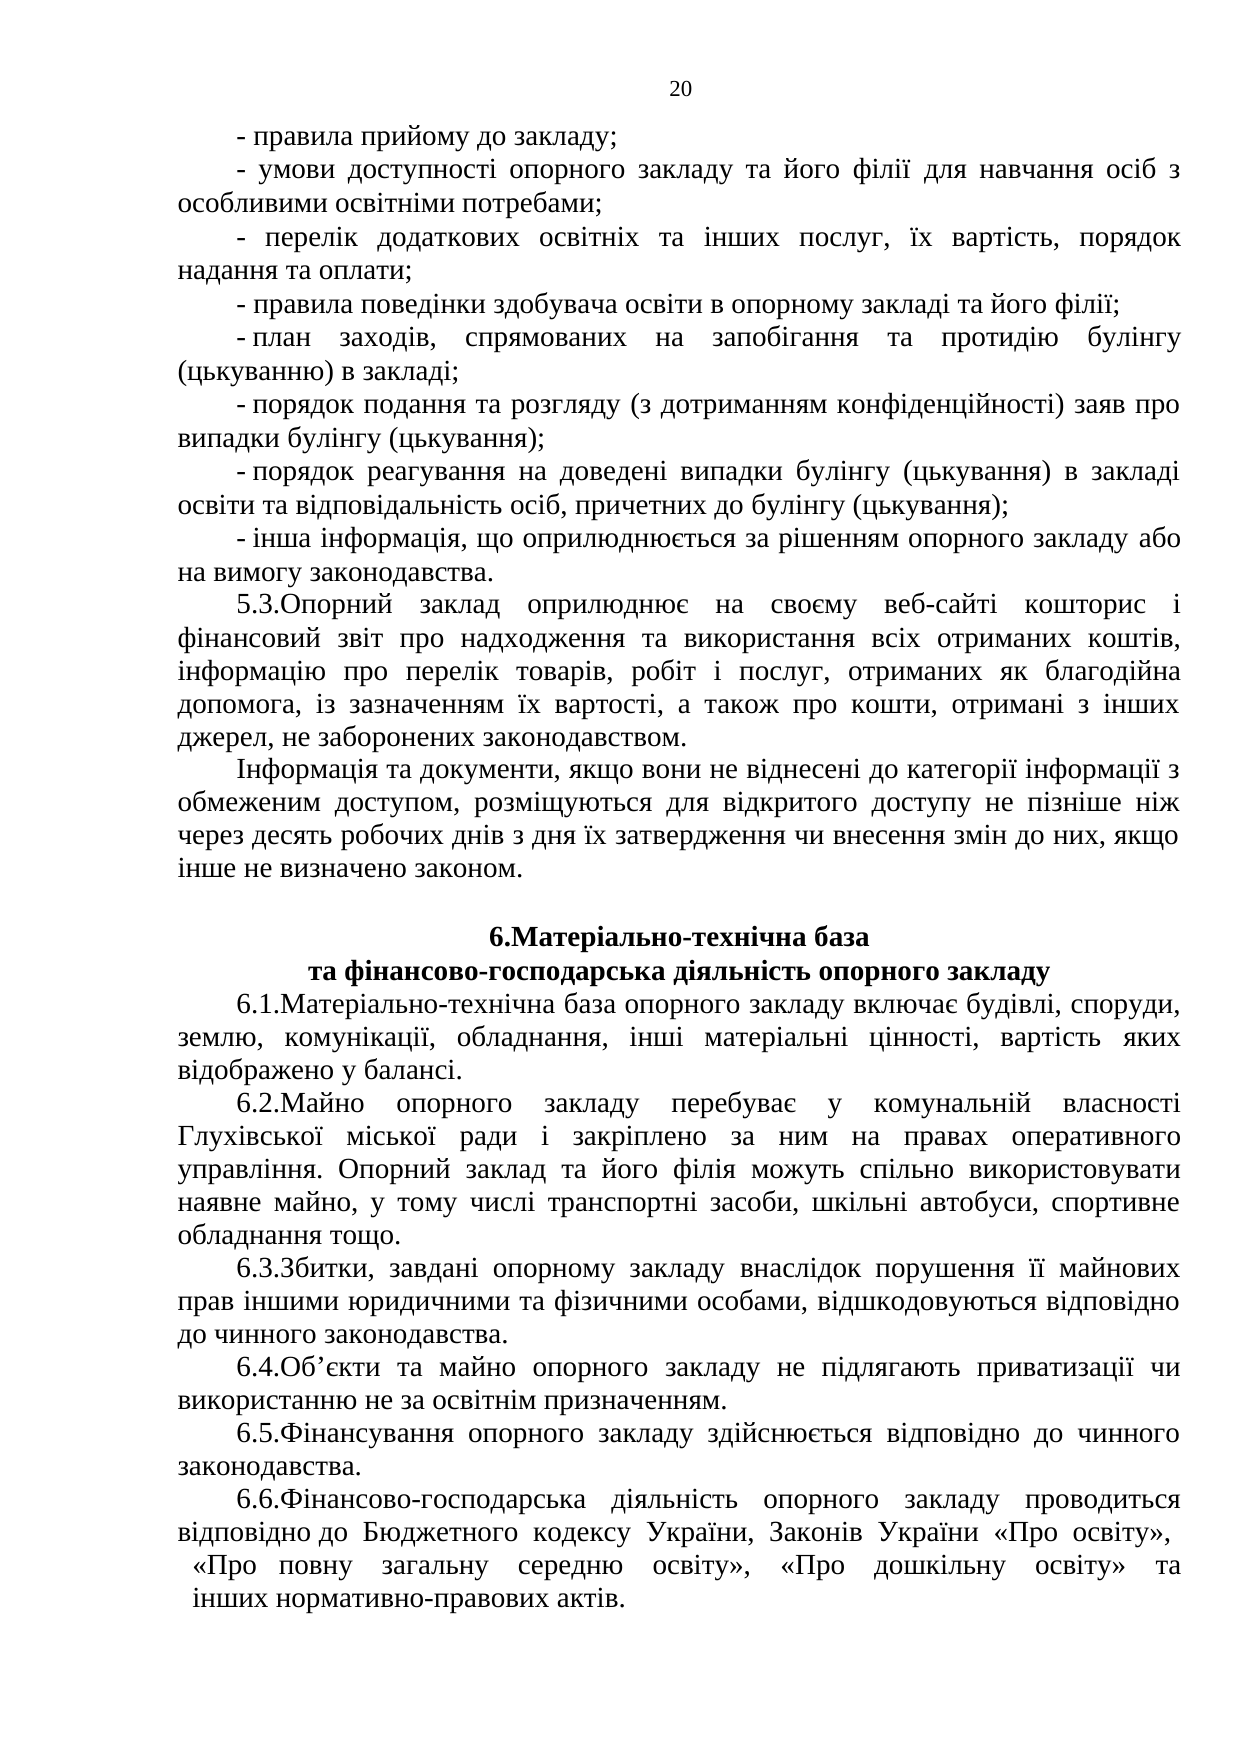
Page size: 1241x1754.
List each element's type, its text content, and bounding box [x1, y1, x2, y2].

text 6.2.Майно опорного закладу перебуває у комунальній власності Глухівської міської ради і закріплено за ним на правах оперативного управління. Опорний заклад та його філія можуть спільно використовувати наявне майно, у тому числі транспортні засоби, шкільні автобуси, спортивне обладнання тощо. [177, 1086, 1181, 1251]
text - правила прийому до закладу; [177, 118, 1181, 152]
text 5.3.Опорний заклад оприлюднює на своєму веб-сайті кошторис і фінансовий звіт про надходження та використання всіх отриманих коштів, інформацію про перелік товарів, робіт і послуг, отриманих як благодійна допомога, із зазначенням їх вартості, а також про кошти, отримані з інших джерел, не заборонених законодавством. [177, 588, 1181, 752]
text 6.4.Об’єкти та майно опорного закладу не підлягають приватизації чи використанню не за освітнім призначенням. [177, 1350, 1181, 1416]
text 6.1.Матеріально-технічна база опорного закладу включає будівлі, споруди, землю, комунікації, обладнання, інші матеріальні цінності, вартість яких відображено у балансі. [177, 987, 1181, 1086]
text - правила поведінки здобувача освіти в опорному закладі та його філії; [177, 286, 1181, 319]
list порядок подання та розгляду (з дотриманням конфіденційності) заяв про випадки булінгу (цькування); [177, 386, 1181, 453]
text - перелік додаткових освітніх та інших послуг, їх вартість, порядок надання та оплати; [177, 219, 1181, 286]
text та фінансово-господарська діяльність опорного закладу [177, 953, 1181, 987]
text 6.5.Фінансування опорного закладу здійснюється відповідно до чинного законодавства. [177, 1416, 1181, 1482]
text 6.6.Фінансово-господарська діяльність опорного закладу проводиться відповідно до Бюджетного кодексу України, Законів України «Про освіту», [177, 1482, 1181, 1548]
subtitle 6.Матеріально-технічна база [177, 920, 1181, 953]
list інша інформація, що оприлюднюється за рішенням опорного закладу або на вимогу законодавства. [177, 521, 1181, 588]
list порядок реагування на доведені випадки булінгу (цькування) в закладі освіти та відповідальність осіб, причетних до булінгу (цькування); [177, 453, 1181, 521]
text - умови доступності опорного закладу та його філії для навчання осіб з особливими освітніми потребами; [177, 152, 1181, 219]
text «Про повну загальну середню освіту», «Про дошкільну освіту» та інших нормативно-правових актів. [192, 1548, 1181, 1614]
text 6.3.Збитки, завдані опорному закладу внаслідок порушення її майнових прав іншими юридичними та фізичними особами, відшкодовуються відповідно до чинного законодавства. [177, 1251, 1181, 1349]
list план заходів, спрямованих на запобігання та протидію булінгу (цькуванню) в закладі; [177, 319, 1181, 386]
text Інформація та документи, якщо вони не віднесені до категорії інформації з обмеженим доступом, розміщуються для відкритого доступу не пізніше ніж через десять робочих днів з дня їх затвердження чи внесення змін до них, якщо інше не визначено законом. [177, 752, 1181, 884]
